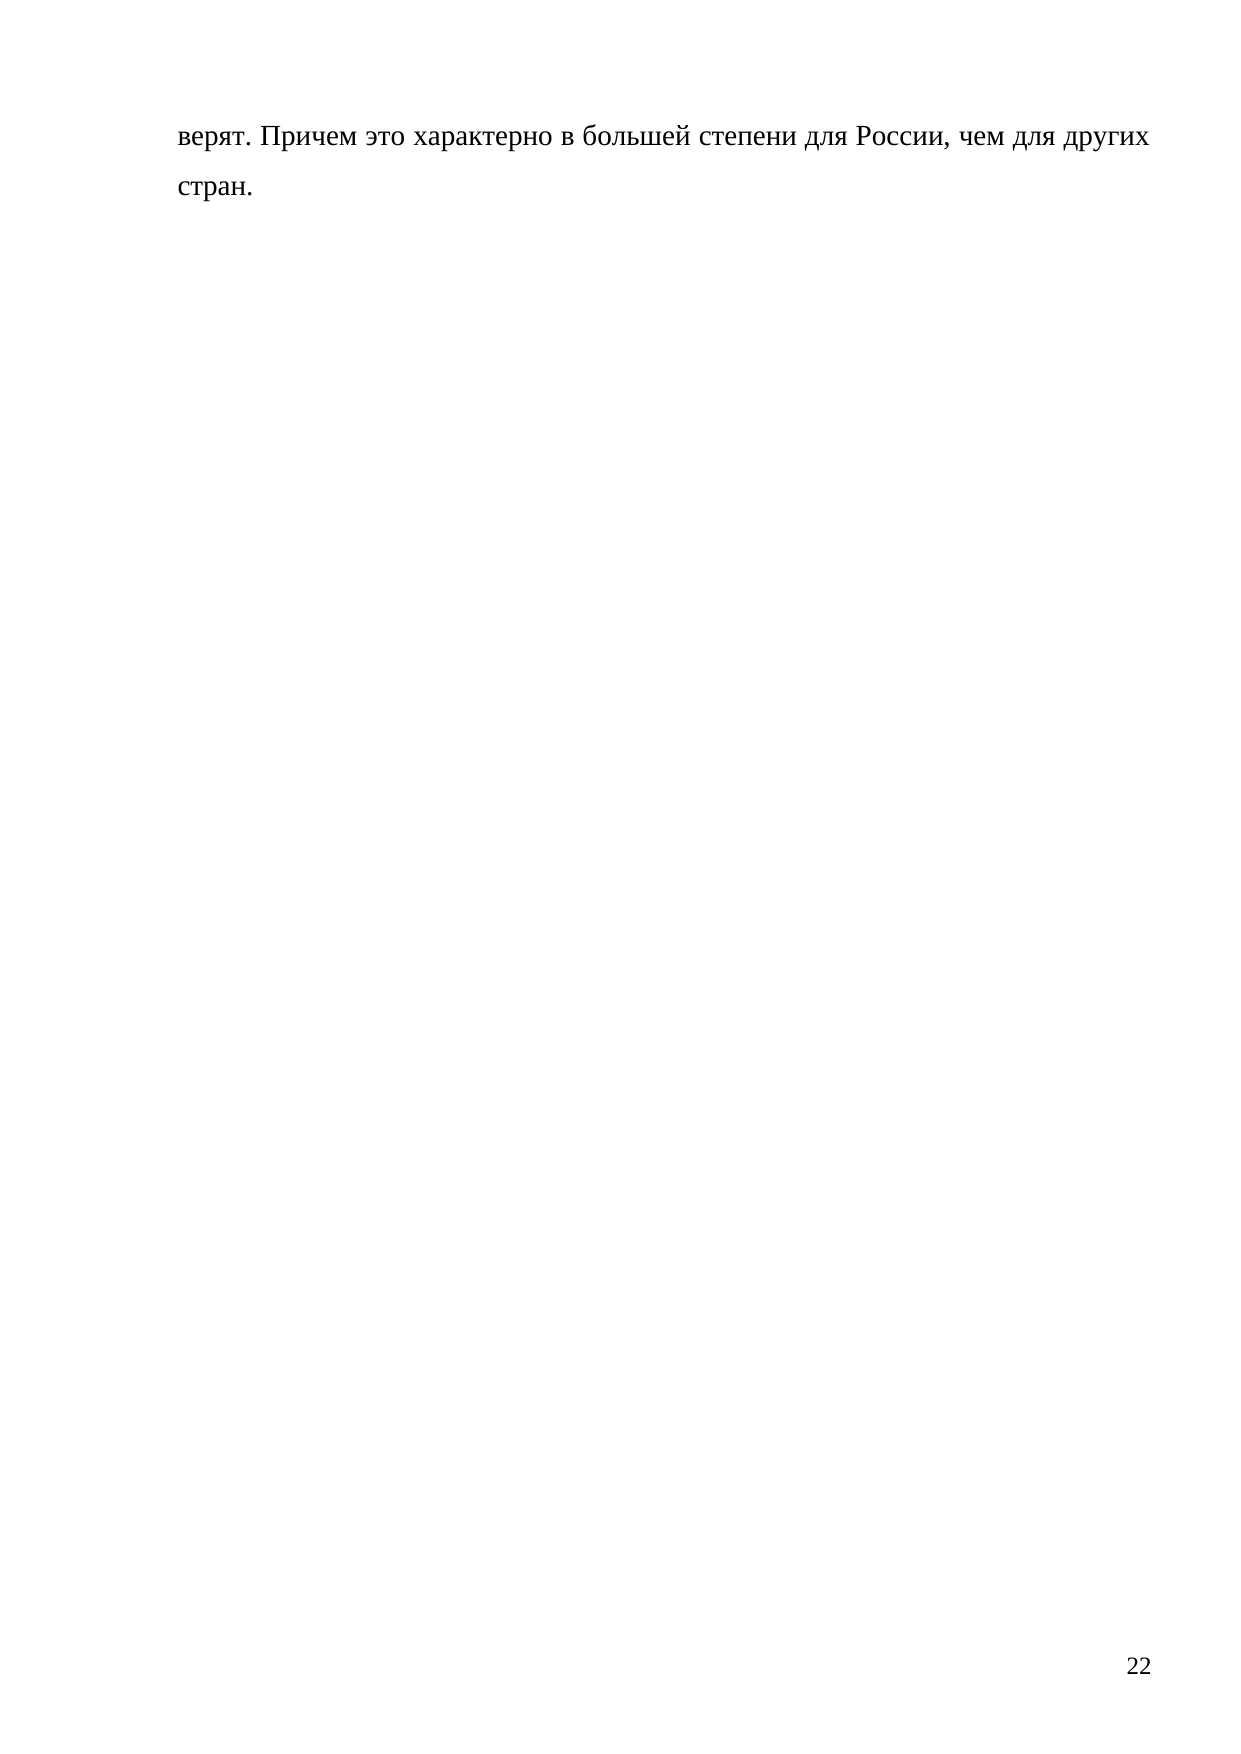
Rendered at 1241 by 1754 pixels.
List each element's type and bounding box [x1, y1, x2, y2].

text [177, 118, 1152, 202]
